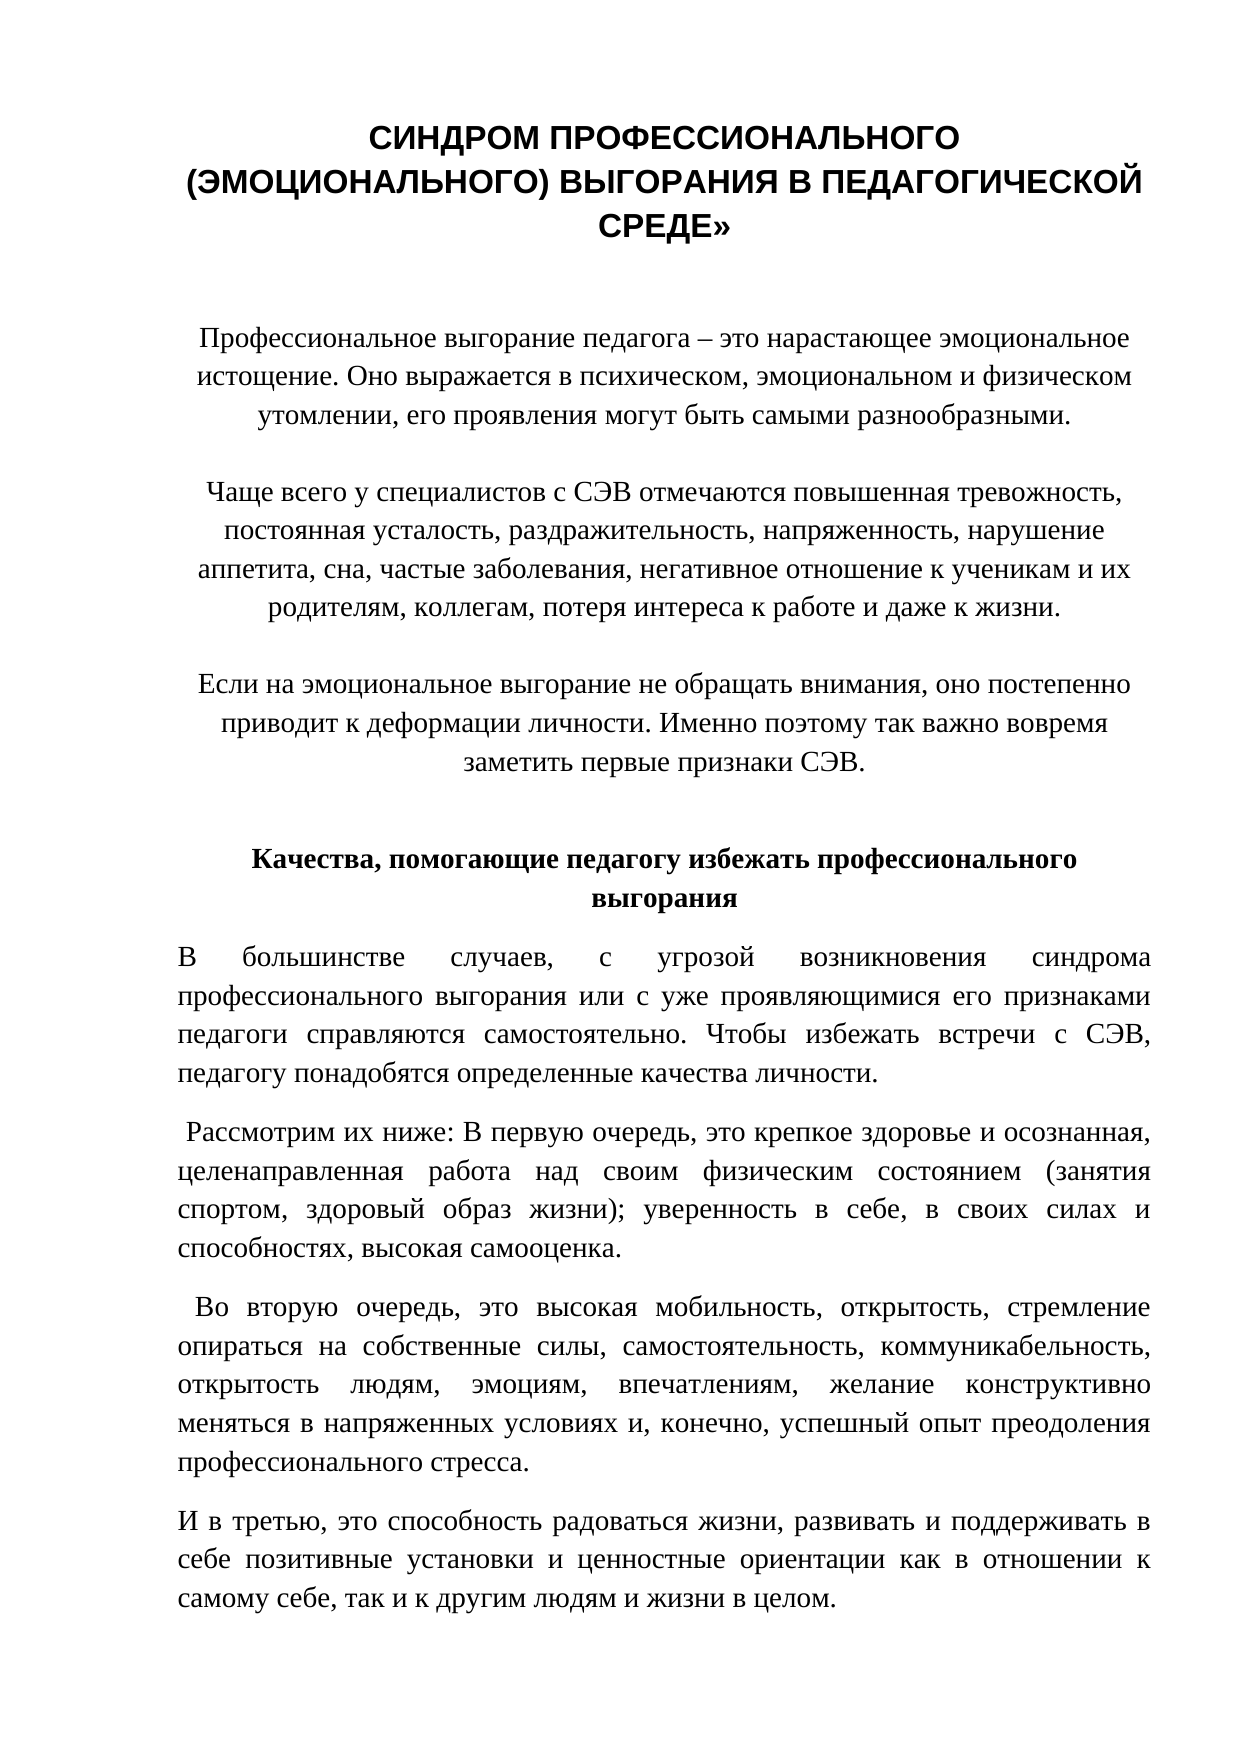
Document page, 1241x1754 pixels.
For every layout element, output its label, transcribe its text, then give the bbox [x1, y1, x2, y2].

text Качества, помогающие педагогу избежать профессионального выгорания [177, 803, 1152, 914]
text СИНДРОМ ПРОФЕССИОНАЛЬНОГО (ЭМОЦИОНАЛЬНОГО) ВЫГОРАНИЯ В ПЕДАГОГИЧЕСКОЙ СРЕДЕ» [177, 118, 1152, 245]
text И в третью, это способность радоваться жизни, развивать и поддерживать в себе позитивные установки и ценностные ориентации как в отношении к самому себе, так и к другим людям и жизни в целом. [177, 1503, 1152, 1614]
text Во вторую очередь, это высокая мобильность, открытость, стремление опираться на собственные силы, самостоятельность, коммуникабельность, открытость людям, эмоциям, впечатлениям, желание конструктивно меняться в напряженных условиях и, конечно, успешный опыт преодоления профессионального стресса. [177, 1289, 1152, 1477]
text Профессиональное выгорание педагога – это нарастающее эмоциональное истощение. Оно выражается в психическом, эмоциональном и физическом утомлении, его проявления могут быть самыми разнообразными. Чаще всего у специалистов с СЭВ отмечаются повышенная тревожность, постоянная усталость, раздражительность, напряженность, нарушение аппетита, сна, частые заболевания, негативное отношение к ученикам и их родителям, коллегам, потеря интереса к работе и даже к жизни. Если на эмоциональное выгорание не обращать внимания, оно постепенно приводит к деформации личности. Именно поэтому так важно вовремя заметить первые признаки СЭВ. [177, 320, 1152, 777]
text В большинстве случаев, с угрозой возникновения синдрома профессионального выгорания или с уже проявляющимися его признаками педагоги справляются самостоятельно. Чтобы избежать встречи с СЭВ, педагогу понадобятся определенные качества личности. [177, 939, 1152, 1089]
text Рассмотрим их ниже: В первую очередь, это крепкое здоровье и осознанная, целенаправленная работа над своим физическим состоянием (занятия спортом, здоровый образ жизни); уверенность в себе, в своих силах и способностях, высокая самооценка. [177, 1114, 1152, 1264]
